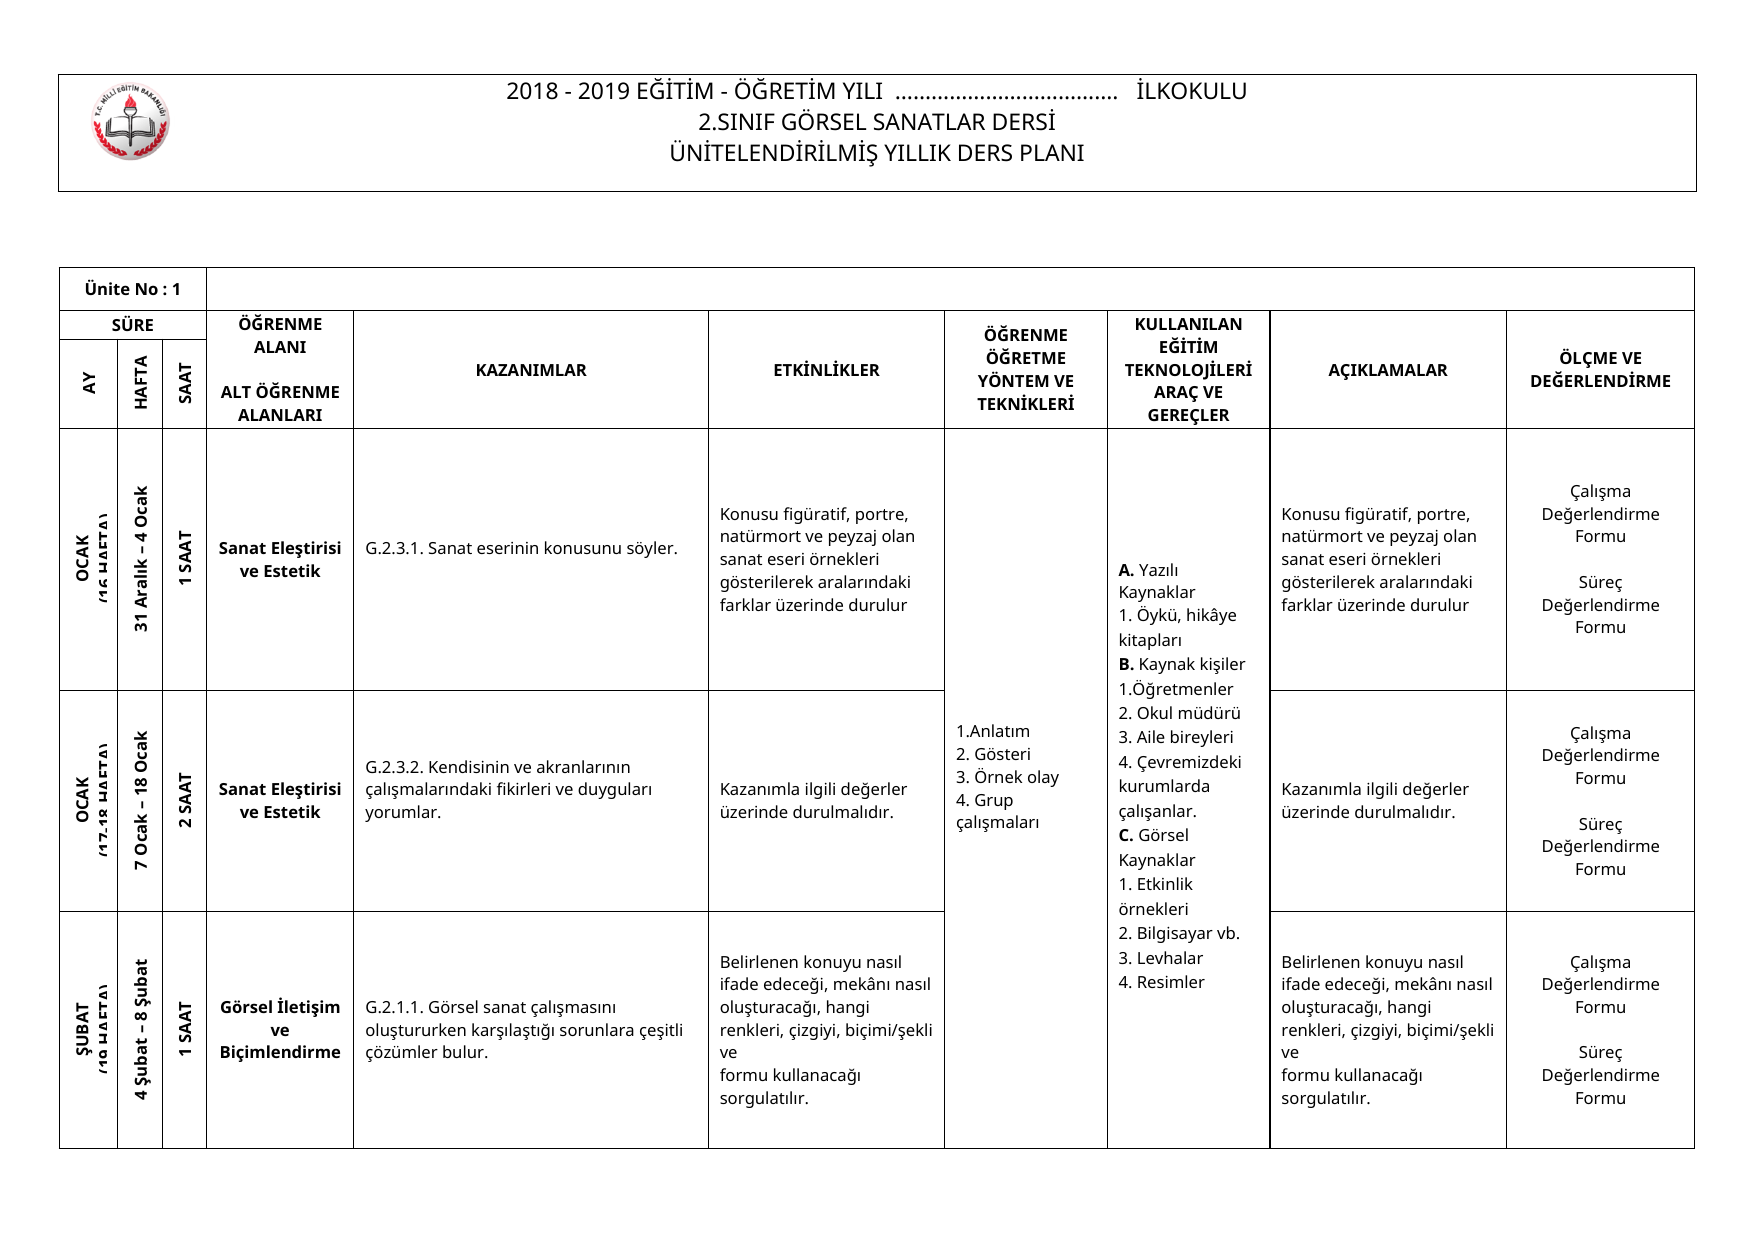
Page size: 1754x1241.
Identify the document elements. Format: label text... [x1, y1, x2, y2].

table_cell Sanat Eleştirisi ve Estetik [207, 691, 353, 911]
table_cell Çalışma Değerlendirme Formu Süreç Değerlendirme Formu [1507, 429, 1694, 689]
table_cell Çalışma Değerlendirme Formu Süreç Değerlendirme Formu [1507, 912, 1694, 1147]
table_cell 1 SAAT [163, 429, 206, 689]
picture [85, 77, 175, 167]
table_cell OCAK (16.HAFTA) [60, 429, 117, 689]
table_cell 1 SAAT [163, 912, 206, 1147]
table_cell SÜRE [60, 311, 206, 338]
table_cell 4 Şubat – 8 Şubat [118, 912, 162, 1147]
table_cell ŞUBAT (19.HAFTA) [60, 912, 117, 1147]
table_cell KAZANIMLAR [354, 311, 708, 428]
table_cell AY [60, 340, 117, 428]
table_cell 7 Ocak – 18 Ocak [118, 691, 162, 911]
table_cell ÖĞRENME ALANI ALT ÖĞRENME ALANLARI [207, 311, 353, 428]
table_cell A. Yazılı Kaynaklar 1. Öykü, hikâye kitapları B. Kaynak kişiler 1.Öğretmenler 2. Okul müdürü 3. Aile bireyleri 4. Çevremizdeki kurumlarda çalışanlar. C. Görsel Kaynaklar 1. Etkinlik örnekleri 2. Bilgisayar vb. 3. Levhalar 4. Resimler [1108, 429, 1269, 1147]
table_cell ÖLÇME VE DEĞERLENDİRME [1507, 311, 1694, 428]
table_cell Konusu figüratif, portre, natürmort ve peyzaj olan sanat eseri örnekleri gösterilerek aralarındaki farklar üzerinde durulur [709, 429, 944, 689]
table_cell KULLANILAN EĞİTİM TEKNOLOJİLERİ ARAÇ VE GEREÇLER [1108, 311, 1269, 428]
table_header Ünite No : 1 [60, 268, 206, 310]
table_cell 2 SAAT [163, 691, 206, 911]
table_cell ETKİNLİKLER [709, 311, 944, 428]
table_cell G.2.3.1. Sanat eserinin konusunu söyler. [354, 429, 708, 689]
table_cell G.2.1.1. Görsel sanat çalışmasını oluştururken karşılaştığı sorunlara çeşitli çözümler bulur. [354, 912, 708, 1147]
table_cell Belirlenen konuyu nasıl ifade edeceği, mekânı nasıl oluşturacağı, hangi renkleri, çizgiyi, biçimi/şekli ve formu kullanacağı sorgulatılır. [709, 912, 944, 1147]
table_cell HAFTA [118, 340, 162, 428]
table_cell Çalışma Değerlendirme Formu Süreç Değerlendirme Formu [1507, 691, 1694, 911]
table_cell SAAT [163, 340, 206, 428]
table_cell Belirlenen konuyu nasıl ifade edeceği, mekânı nasıl oluşturacağı, hangi renkleri, çizgiyi, biçimi/şekli ve formu kullanacağı sorgulatılır. [1271, 912, 1506, 1147]
table_cell 1.Anlatım 2. Gösteri 3. Örnek olay 4. Grup çalışmaları [945, 429, 1107, 1147]
table_cell Konusu figüratif, portre, natürmort ve peyzaj olan sanat eseri örnekleri gösterilerek aralarındaki farklar üzerinde durulur [1271, 429, 1506, 689]
table_cell Sanat Eleştirisi ve Estetik [207, 429, 353, 689]
table_cell Kazanımla ilgili değerler üzerinde durulmalıdır. [1271, 691, 1506, 911]
table_cell Görsel İletişim ve Biçimlendirme [207, 912, 353, 1147]
table_cell AÇIKLAMALAR [1271, 311, 1506, 428]
table_cell G.2.3.2. Kendisinin ve akranlarının çalışmalarındaki fikirleri ve duyguları yorumlar. [354, 691, 708, 911]
table_cell OCAK (17-18.HAFTA) [60, 691, 117, 911]
table_cell Kazanımla ilgili değerler üzerinde durulmalıdır. [709, 691, 944, 911]
table_cell ÖĞRENME ÖĞRETME YÖNTEM VE TEKNİKLERİ [945, 311, 1107, 428]
table_cell 31 Aralık – 4 Ocak [118, 429, 162, 689]
table_header [207, 268, 1694, 310]
